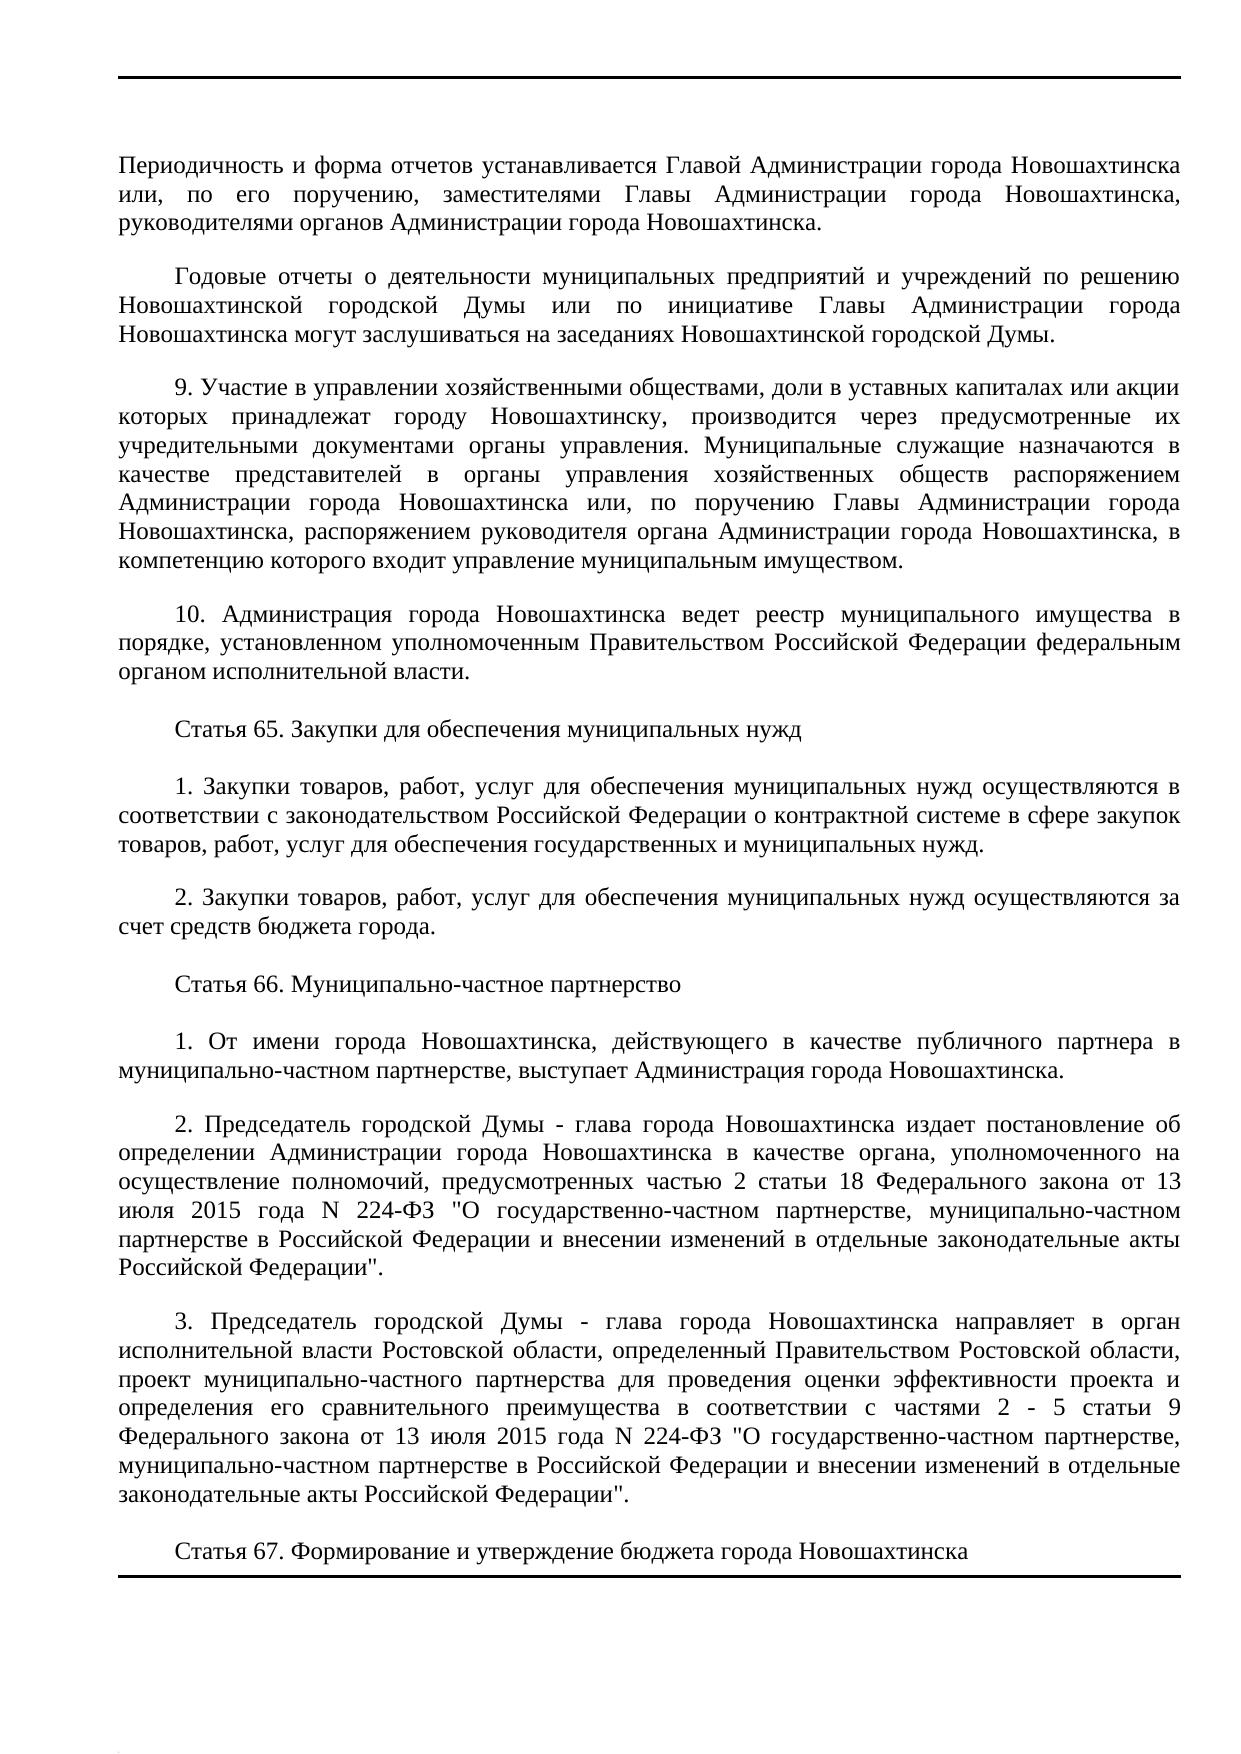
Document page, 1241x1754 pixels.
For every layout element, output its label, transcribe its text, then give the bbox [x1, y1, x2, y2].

text 9. Участие в управлении хозяйственными обществами, доли в уставных капиталах или акции которых принадлежат городу Новошахтинску, производится через предусмотренные их учредительными документами органы управления. Муниципальные служащие назначаются в качестве представителей в органы управления хозяйственных обществ распоряжением Администрации города Новошахтинска или, по поручению Главы Администрации города Новошахтинска, распоряжением руководителя органа Администрации города Новошахтинска, в компетенцию которого входит управление муниципальным имуществом. [118, 372, 1181, 574]
text 1. От имени города Новошахтинска, действующего в качестве публичного партнера в муниципально-частном партнерстве, выступает Администрация города Новошахтинска. [118, 1026, 1181, 1084]
title Статья 66. Муниципально-частное партнерство [118, 969, 1181, 997]
text 1. Закупки товаров, работ, услуг для обеспечения муниципальных нужд осуществляются в соответствии с законодательством Российской Федерации о контрактной системе в сфере закупок товаров, работ, услуг для обеспечения государственных и муниципальных нужд. [118, 771, 1181, 857]
text 3. Председатель городской Думы - глава города Новошахтинска направляет в орган исполнительной власти Ростовской области, определенный Правительством Ростовской области, проект муниципально-частного партнерства для проведения оценки эффективности проекта и определения его сравнительного преимущества в соответствии с частями 2 - 5 статьи 9 Федерального закона от 13 июля 2015 года N 224-ФЗ "О государственно-частном партнерстве, муниципально-частном партнерстве в Российской Федерации и внесении изменений в отдельные законодательные акты Российской Федерации". [118, 1306, 1181, 1507]
text 10. Администрация города Новошахтинска ведет реестр муниципального имущества в порядке, установленном уполномоченным Правительством Российской Федерации федеральным органом исполнительной власти. [118, 599, 1181, 685]
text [118, 150, 1181, 236]
text 2. Председатель городской Думы - глава города Новошахтинска издает постановление об определении Администрации города Новошахтинска в качестве органа, уполномоченного на осуществление полномочий, предусмотренных частью 2 статьи 18 Федерального закона от 13 июля 2015 года N 224-ФЗ "О государственно-частном партнерстве, муниципально-частном партнерстве в Российской Федерации и внесении изменений в отдельные законодательные акты Российской Федерации". [118, 1109, 1181, 1281]
text Годовые отчеты о деятельности муниципальных предприятий и учреждений по решению Новошахтинской городской Думы или по инициативе Главы Администрации города Новошахтинска могут заслушиваться на заседаниях Новошахтинской городской Думы. [118, 261, 1181, 347]
text 2. Закупки товаров, работ, услуг для обеспечения муниципальных нужд осуществляются за счет средств бюджета города. [118, 882, 1181, 940]
title Статья 65. Закупки для обеспечения муниципальных нужд [118, 714, 1181, 742]
title Статья 67. Формирование и утверждение бюджета города Новошахтинска [118, 1536, 1181, 1565]
